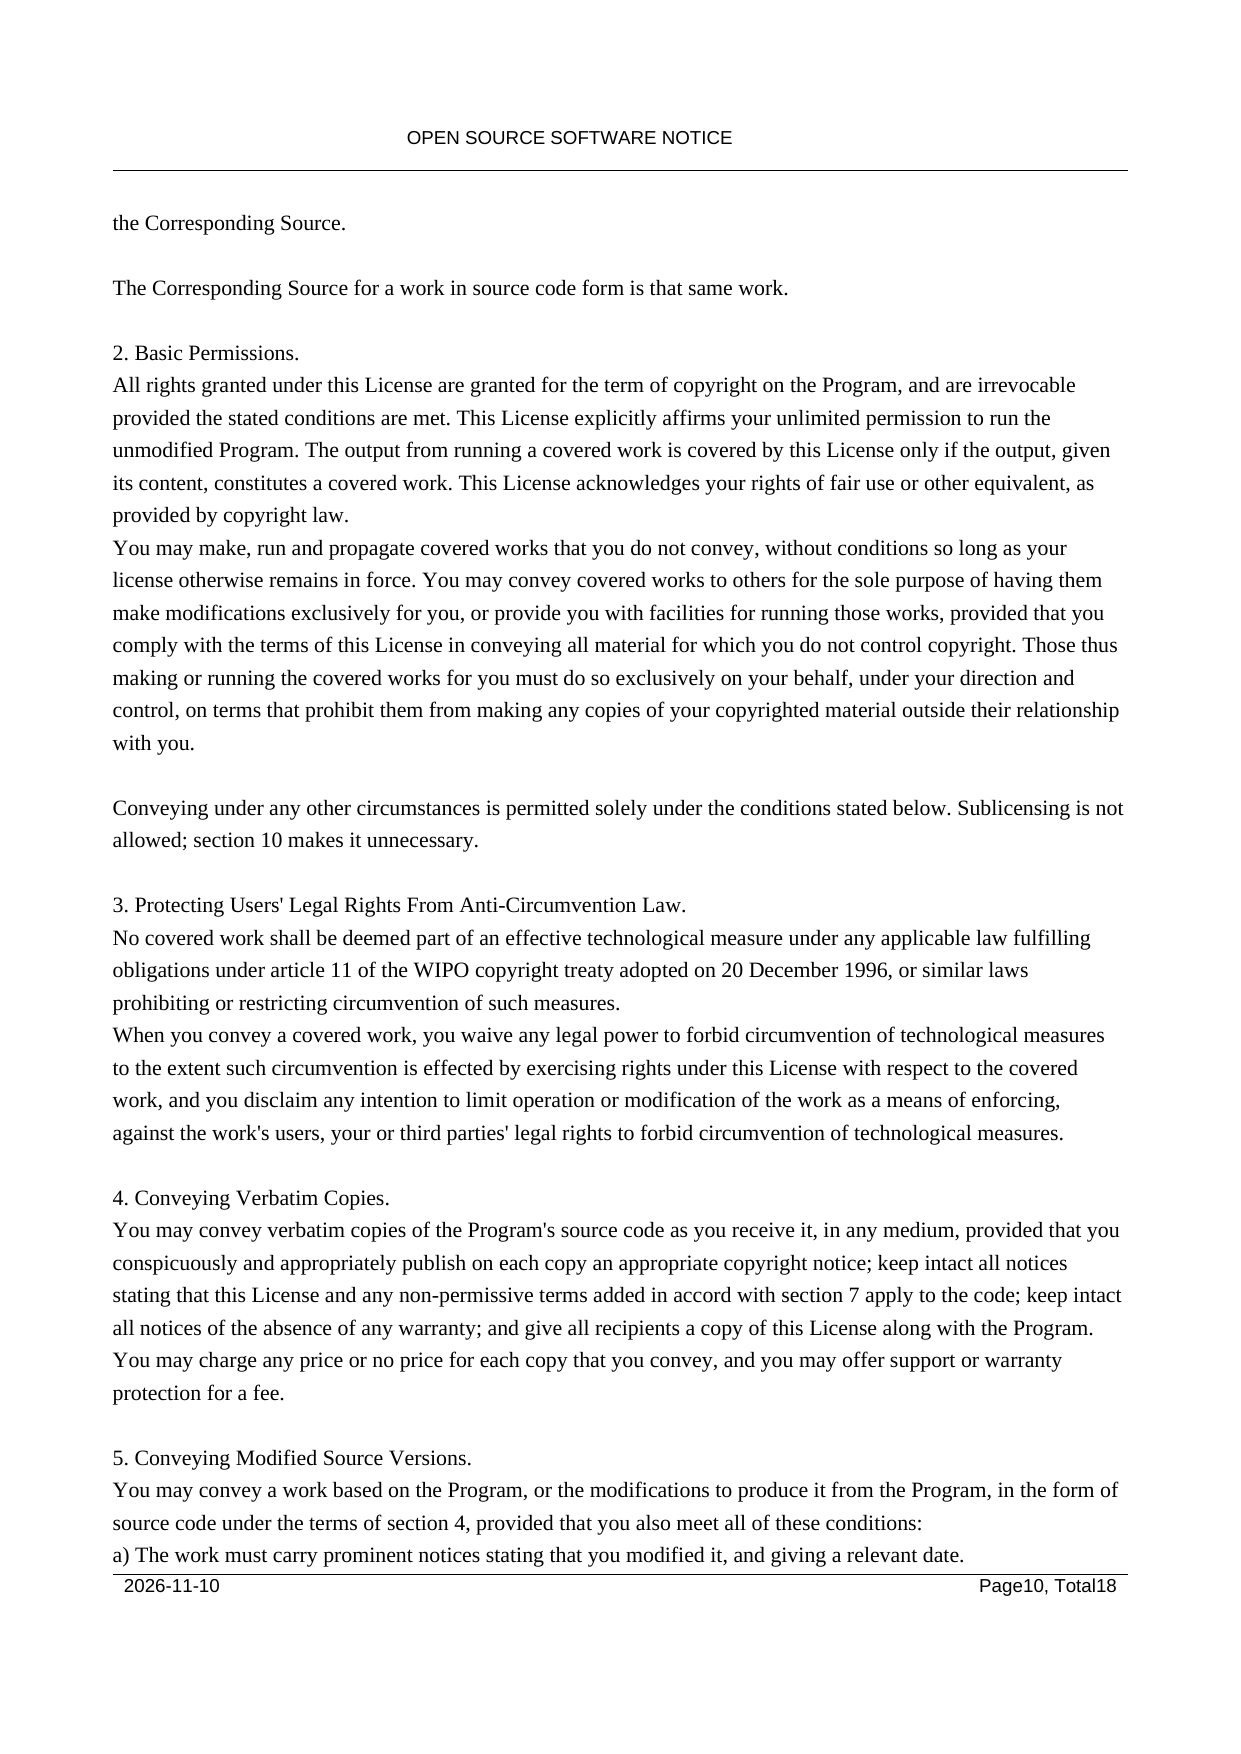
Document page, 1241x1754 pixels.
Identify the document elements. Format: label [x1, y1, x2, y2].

text [112, 206, 1128, 1571]
